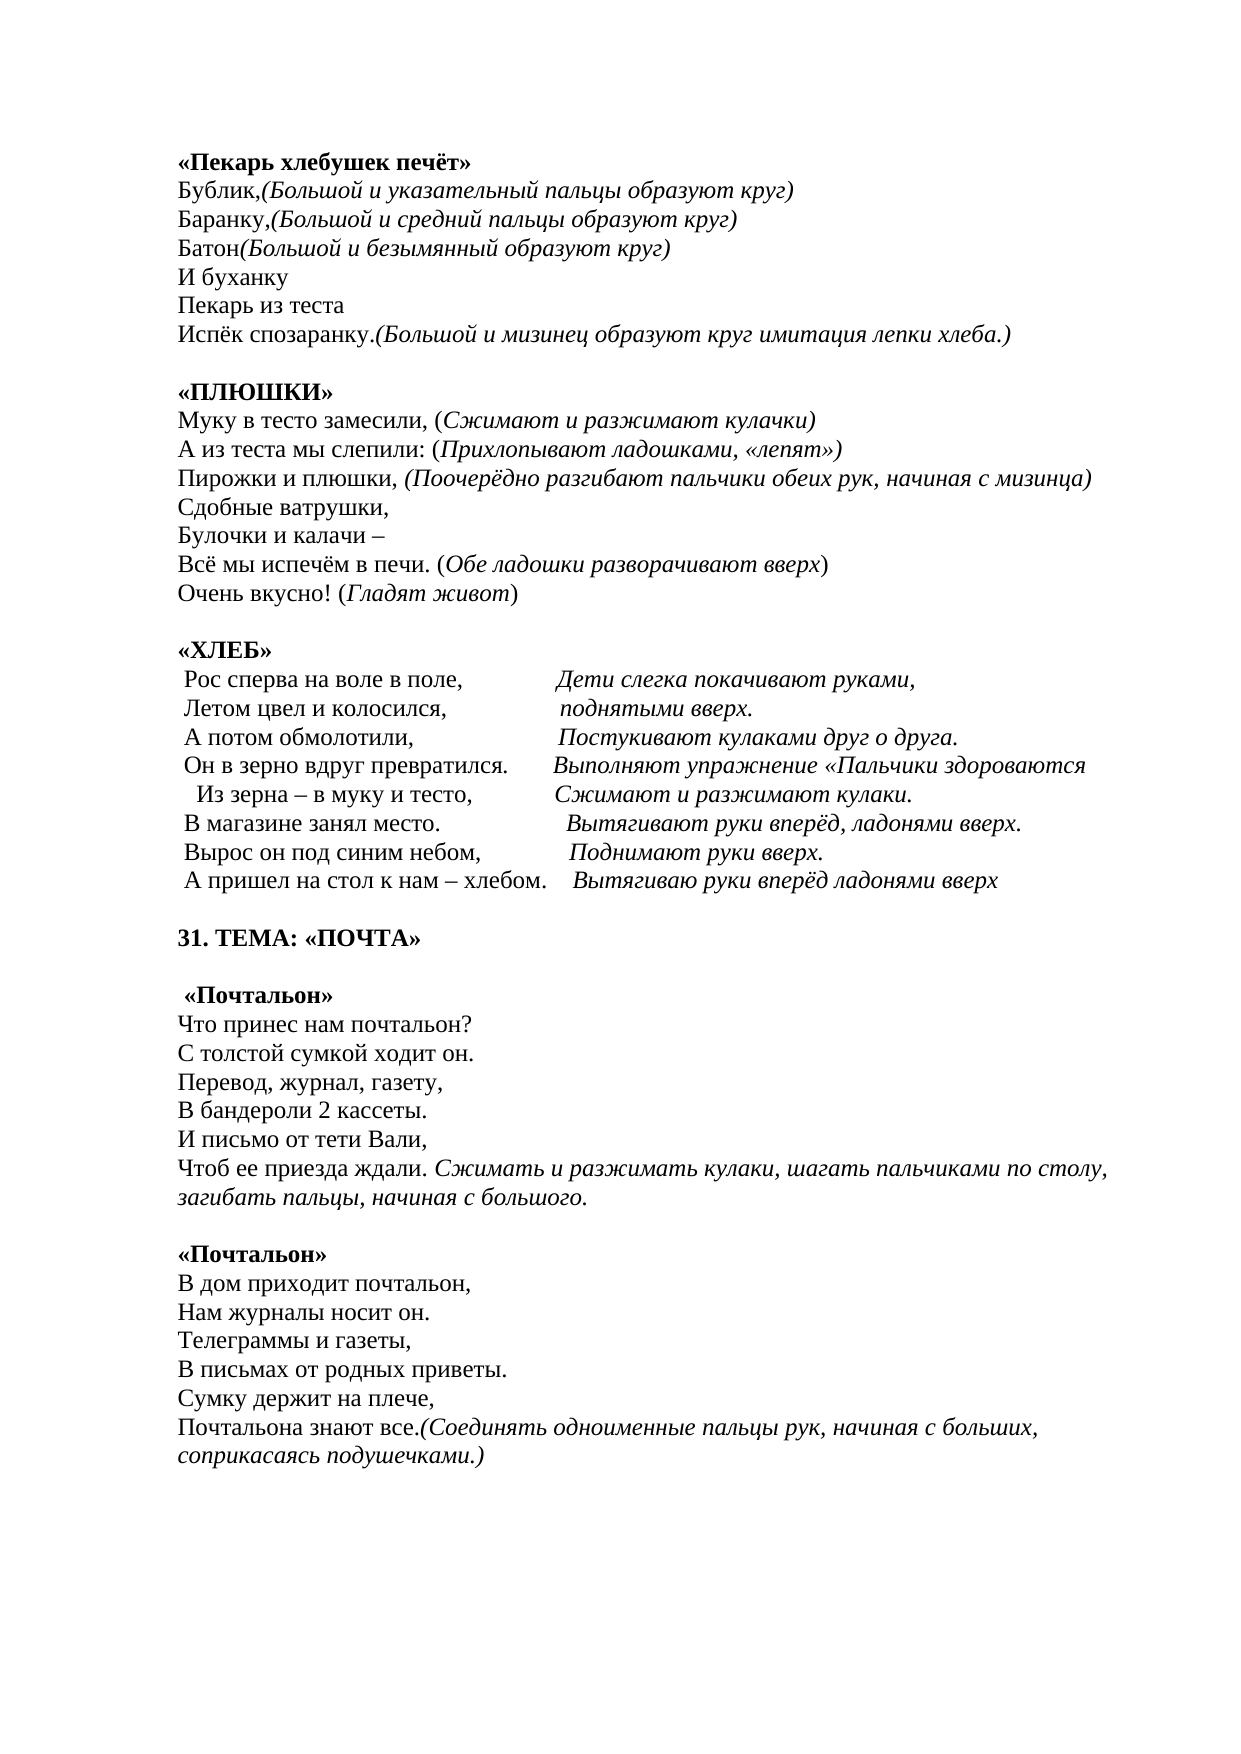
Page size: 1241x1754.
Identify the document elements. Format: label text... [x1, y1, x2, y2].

text Муку в тесто замесили, (Сжимают и разжимают кулачки) [177, 406, 1152, 434]
text Что принес нам почтальон? [177, 1009, 1152, 1038]
text Летом цвел и колосился, поднятыми вверх. [177, 693, 1152, 722]
text В магазине занял место. Вытягивают руки вперёд, ладонями вверх. [177, 808, 1152, 837]
text А потом обмолотили, Постукивают кулаками друг о друга. [177, 722, 1152, 751]
text В бандероли 2 кассеты. [177, 1096, 1152, 1124]
text Сдобные ватрушки, [177, 492, 1152, 521]
text 31. ТЕМА: «ПОЧТА» [177, 923, 1152, 952]
text «ХЛЕБ» [177, 607, 1152, 664]
text Перевод, журнал, газету, [177, 1067, 1152, 1096]
text И письмо от тети Вали, [177, 1124, 1152, 1153]
text Вырос он под синим небом, Поднимают руки вверх. [177, 837, 1152, 866]
text С толстой сумкой ходит он. [177, 1038, 1152, 1067]
text «Почтальон» [177, 981, 1152, 1009]
text Из зерна – в муку и тесто, Сжимают и разжимают кулаки. [177, 779, 1152, 808]
text Булочки и калачи – [177, 521, 1152, 549]
text А из теста мы слепили: (Прихлопывают ладошками, «лепят») [177, 434, 1152, 463]
text «Пекарь хлебушек печёт» Бублик,(Большой и указательный пальцы образуют круг) Баранку,(Большой и средний пальцы образуют круг) Батон(Большой и безымянный образуют круг) И буханку Пекарь из теста Испёк спозаранку.(Большой и мизинец образуют круг имитация лепки хлеба.) [177, 118, 1152, 348]
text Он в зерно вдруг превратился. Выполняют упражнение «Пальчики здороваются [177, 751, 1152, 779]
text А пришел на стол к нам – хлебом. Вытягиваю руки вперёд ладонями вверх [177, 866, 1152, 894]
text Всё мы испечём в печи. (Обе ладошки разворачивают вверх) [177, 549, 1152, 578]
text Рос сперва на воле в поле, Дети слегка покачивают руками, [177, 664, 1152, 693]
text «ПЛЮШКИ» [177, 377, 1152, 406]
text «Почтальон» В дом приходит почтальон, Нам журналы носит он. Телеграммы и газеты, В письмах от родных приветы. Сумку держит на плече, Почтальона знают все.(Соединять одноименные пальцы рук, начиная с больших, соприкасаясь подушечками.) [177, 1239, 1152, 1469]
text Очень вкусно! (Гладят живот) [177, 578, 1152, 607]
text Чтоб ее приезда ждали. Сжимать и разжимать кулаки, шагать пальчиками по столу, загибать пальцы, начиная с большого. [177, 1153, 1152, 1211]
text Пирожки и плюшки, (Поочерёдно разгибают пальчики обеих рук, начиная с мизинца) [177, 463, 1152, 492]
